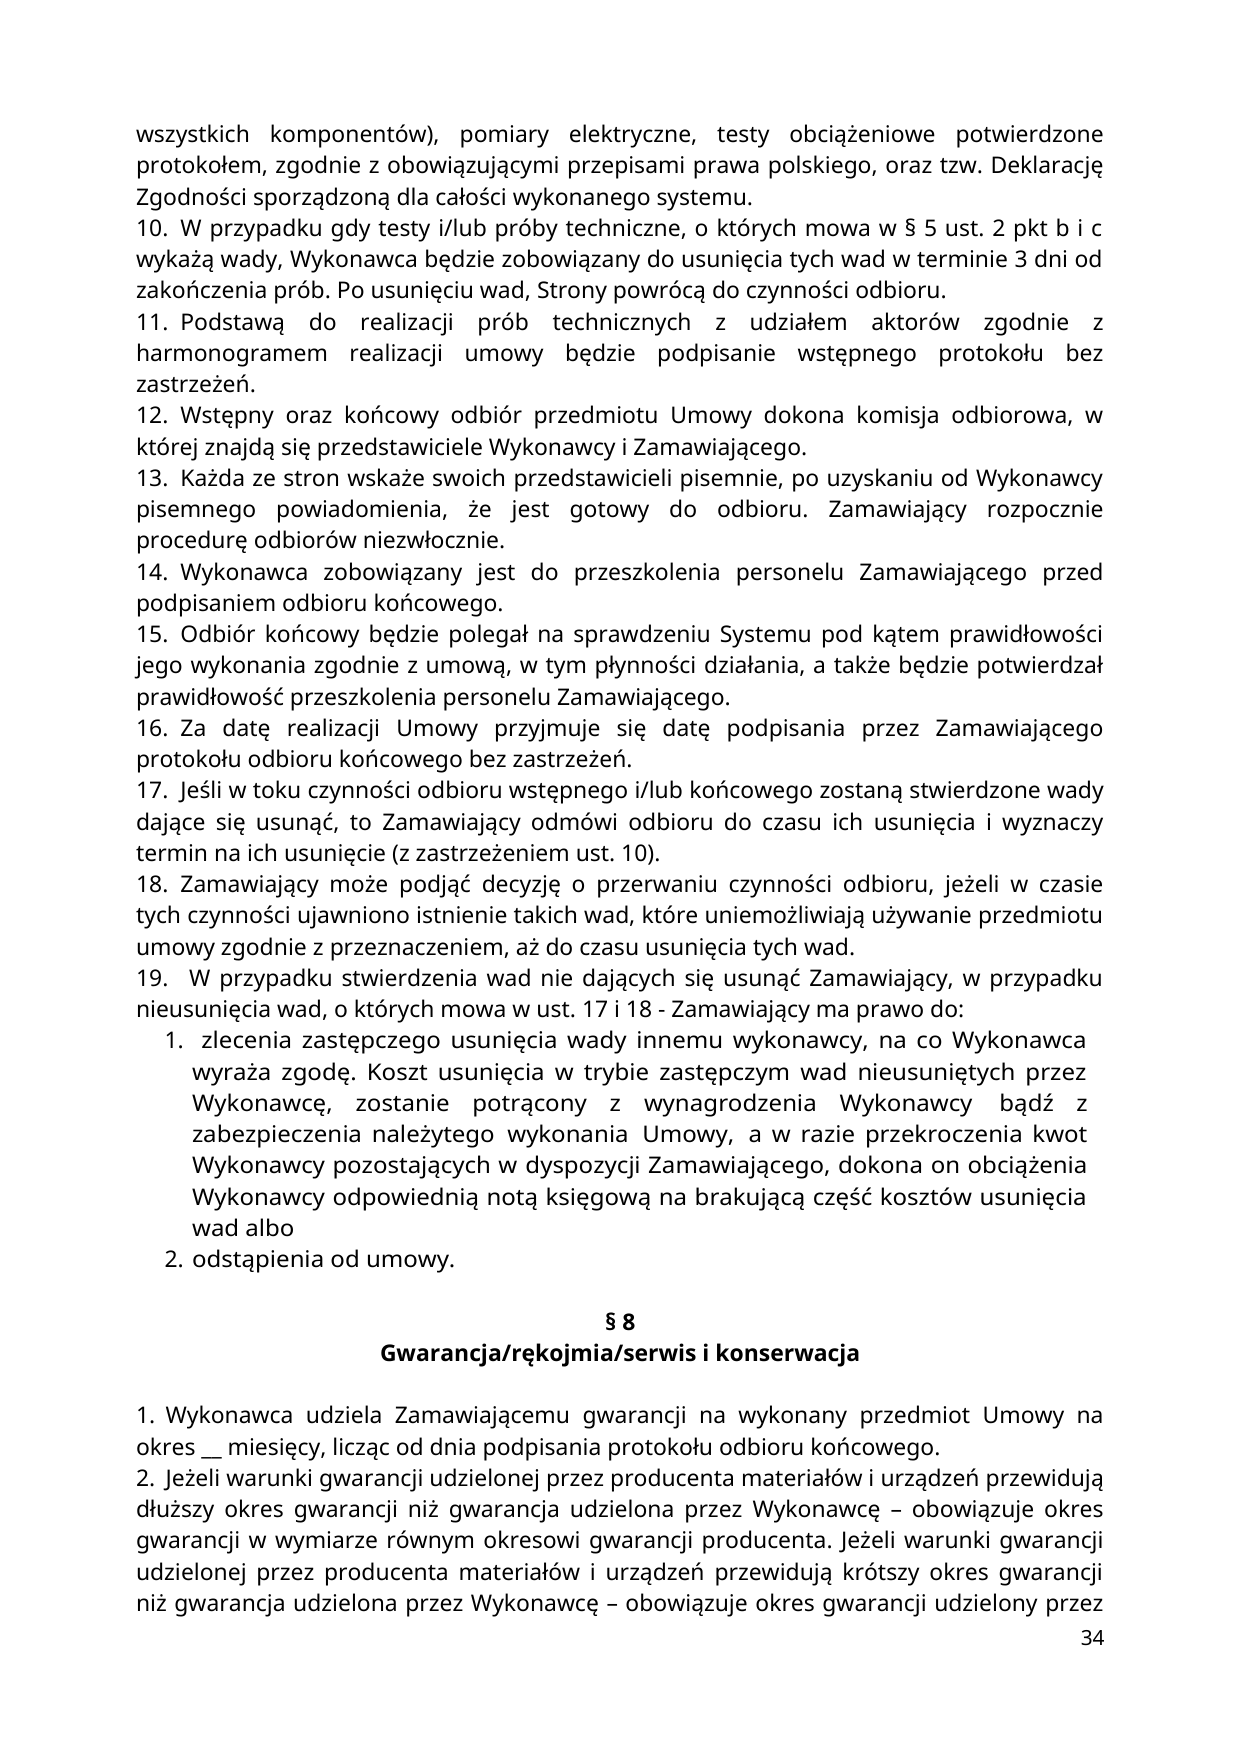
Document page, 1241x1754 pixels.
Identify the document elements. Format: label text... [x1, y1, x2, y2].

list Jeśli w toku czynności odbioru wstępnego i/lub końcowego zostaną stwierdzone wady dające się usunąć, to Zamawiający odmówi odbioru do czasu ich usunięcia i wyznaczy termin na ich usunięcie (z zastrzeżeniem ust. 10). [136, 774, 1104, 868]
list W przypadku stwierdzenia wad nie dających się usunąć Zamawiający, w przypadku nieusunięcia wad, o których mowa w ust. 17 i 18 - Zamawiający ma prawo do: [136, 962, 1104, 1024]
list Wykonawca udziela Zamawiającemu gwarancji na wykonany przedmiot Umowy na okres __ miesięcy, licząc od dnia podpisania protokołu odbioru końcowego. [136, 1399, 1104, 1462]
text Gwarancja/rękojmia/serwis i konserwacja [136, 1337, 1104, 1368]
list odstąpienia od umowy. [164, 1243, 1088, 1274]
list Odbiór końcowy będzie polegał na sprawdzeniu Systemu pod kątem prawidłowości jego wykonania zgodnie z umową, w tym płynności działania, a także będzie potwierdzał prawidłowość przeszkolenia personelu Zamawiającego. [136, 618, 1104, 712]
list W przypadku gdy testy i/lub próby techniczne, o których mowa w § 5 ust. 2 pkt b i c wykażą wady, Wykonawca będzie zobowiązany do usunięcia tych wad w terminie 3 dni od zakończenia prób. Po usunięciu wad, Strony powrócą do czynności odbioru. [136, 212, 1104, 306]
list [136, 1462, 1104, 1618]
list Wstępny oraz końcowy odbiór przedmiotu Umowy dokona komisja odbiorowa, w której znajdą się przedstawiciele Wykonawcy i Zamawiającego. [136, 399, 1104, 462]
list zlecenia zastępczego usunięcia wady innemu wykonawcy, na co Wykonawca wyraża zgodę. Koszt usunięcia w trybie zastępczym wad nieusuniętych przez Wykonawcę, zostanie potrącony z wynagrodzenia Wykonawcy bądź z zabezpieczenia należytego wykonania Umowy, a w razie przekroczenia kwot Wykonawcy pozostających w dyspozycji Zamawiającego, dokona on obciążenia Wykonawcy odpowiednią notą księgową na brakującą część kosztów usunięcia wad albo [164, 1024, 1088, 1243]
list Wykonawca zobowiązany jest do przeszkolenia personelu Zamawiającego przed podpisaniem odbioru końcowego. [136, 556, 1104, 618]
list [136, 118, 1104, 212]
list Każda ze stron wskaże swoich przedstawicieli pisemnie, po uzyskaniu od Wykonawcy pisemnego powiadomienia, że jest gotowy do odbioru. Zamawiający rozpocznie procedurę odbiorów niezwłocznie. [136, 462, 1104, 556]
list Za datę realizacji Umowy przyjmuje się datę podpisania przez Zamawiającego protokołu odbioru końcowego bez zastrzeżeń. [136, 712, 1104, 774]
list Podstawą do realizacji prób technicznych z udziałem aktorów zgodnie z harmonogramem realizacji umowy będzie podpisanie wstępnego protokołu bez zastrzeżeń. [136, 306, 1104, 399]
text § 8 [136, 1306, 1104, 1337]
list Zamawiający może podjąć decyzję o przerwaniu czynności odbioru, jeżeli w czasie tych czynności ujawniono istnienie takich wad, które uniemożliwiają używanie przedmiotu umowy zgodnie z przeznaczeniem, aż do czasu usunięcia tych wad. [136, 868, 1104, 962]
